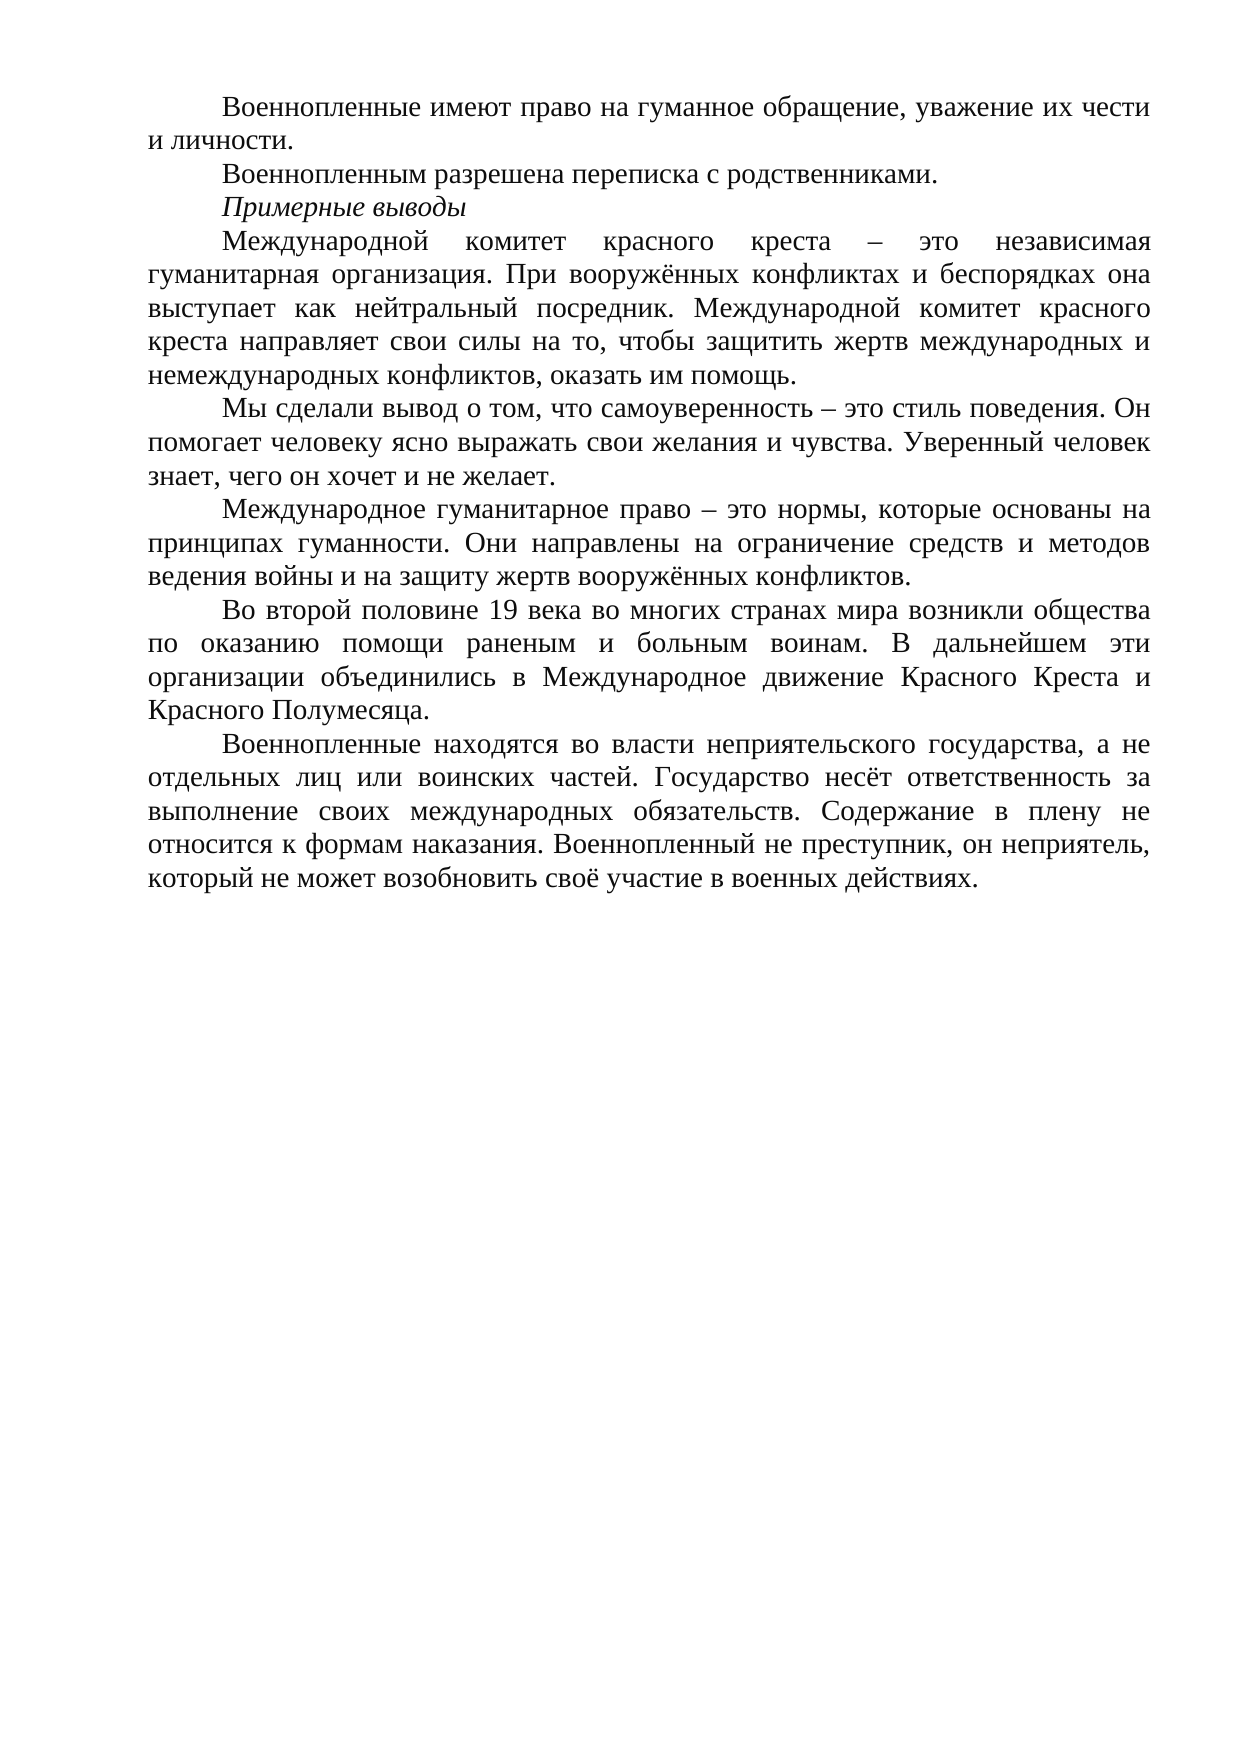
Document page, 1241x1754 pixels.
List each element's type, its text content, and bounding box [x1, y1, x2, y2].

text Военнопленные имеют право на гуманное обращение, уважение их чести и личности. [148, 89, 1152, 156]
text Международной комитет красного креста – это независимая гуманитарная организация. При вооружённых конфликтах и беспорядках она выступает как нейтральный посредник. Международной комитет красного креста направляет свои силы на то, чтобы защитить жертв международных и немеждународных конфликтов, оказать им помощь. [148, 223, 1152, 391]
text Мы сделали вывод о том, что самоуверенность – это стиль поведения. Он помогает человеку ясно выражать свои желания и чувства. Уверенный человек знает, чего он хочет и не желает. [148, 391, 1152, 491]
text Военнопленным разрешена переписка с родственниками. [148, 156, 1152, 189]
text Примерные выводы [148, 189, 1152, 223]
text Военнопленные находятся во власти неприятельского государства, а не отдельных лиц или воинских частей. Государство несёт ответственность за выполнение своих международных обязательств. Содержание в плену не относится к формам наказания. Военнопленный не преступник, он неприятель, который не может возобновить своё участие в военных действиях. [148, 726, 1152, 894]
text Международное гуманитарное право – это нормы, которые основаны на принципах гуманности. Они направлены на ограничение средств и методов ведения войны и на защиту жертв вооружённых конфликтов. [148, 491, 1152, 592]
text Во второй половине 19 века во многих странах мира возникли общества по оказанию помощи раненым и больным воинам. В дальнейшем эти организации объединились в Международное движение Красного Креста и Красного Полумесяца. [148, 592, 1152, 726]
